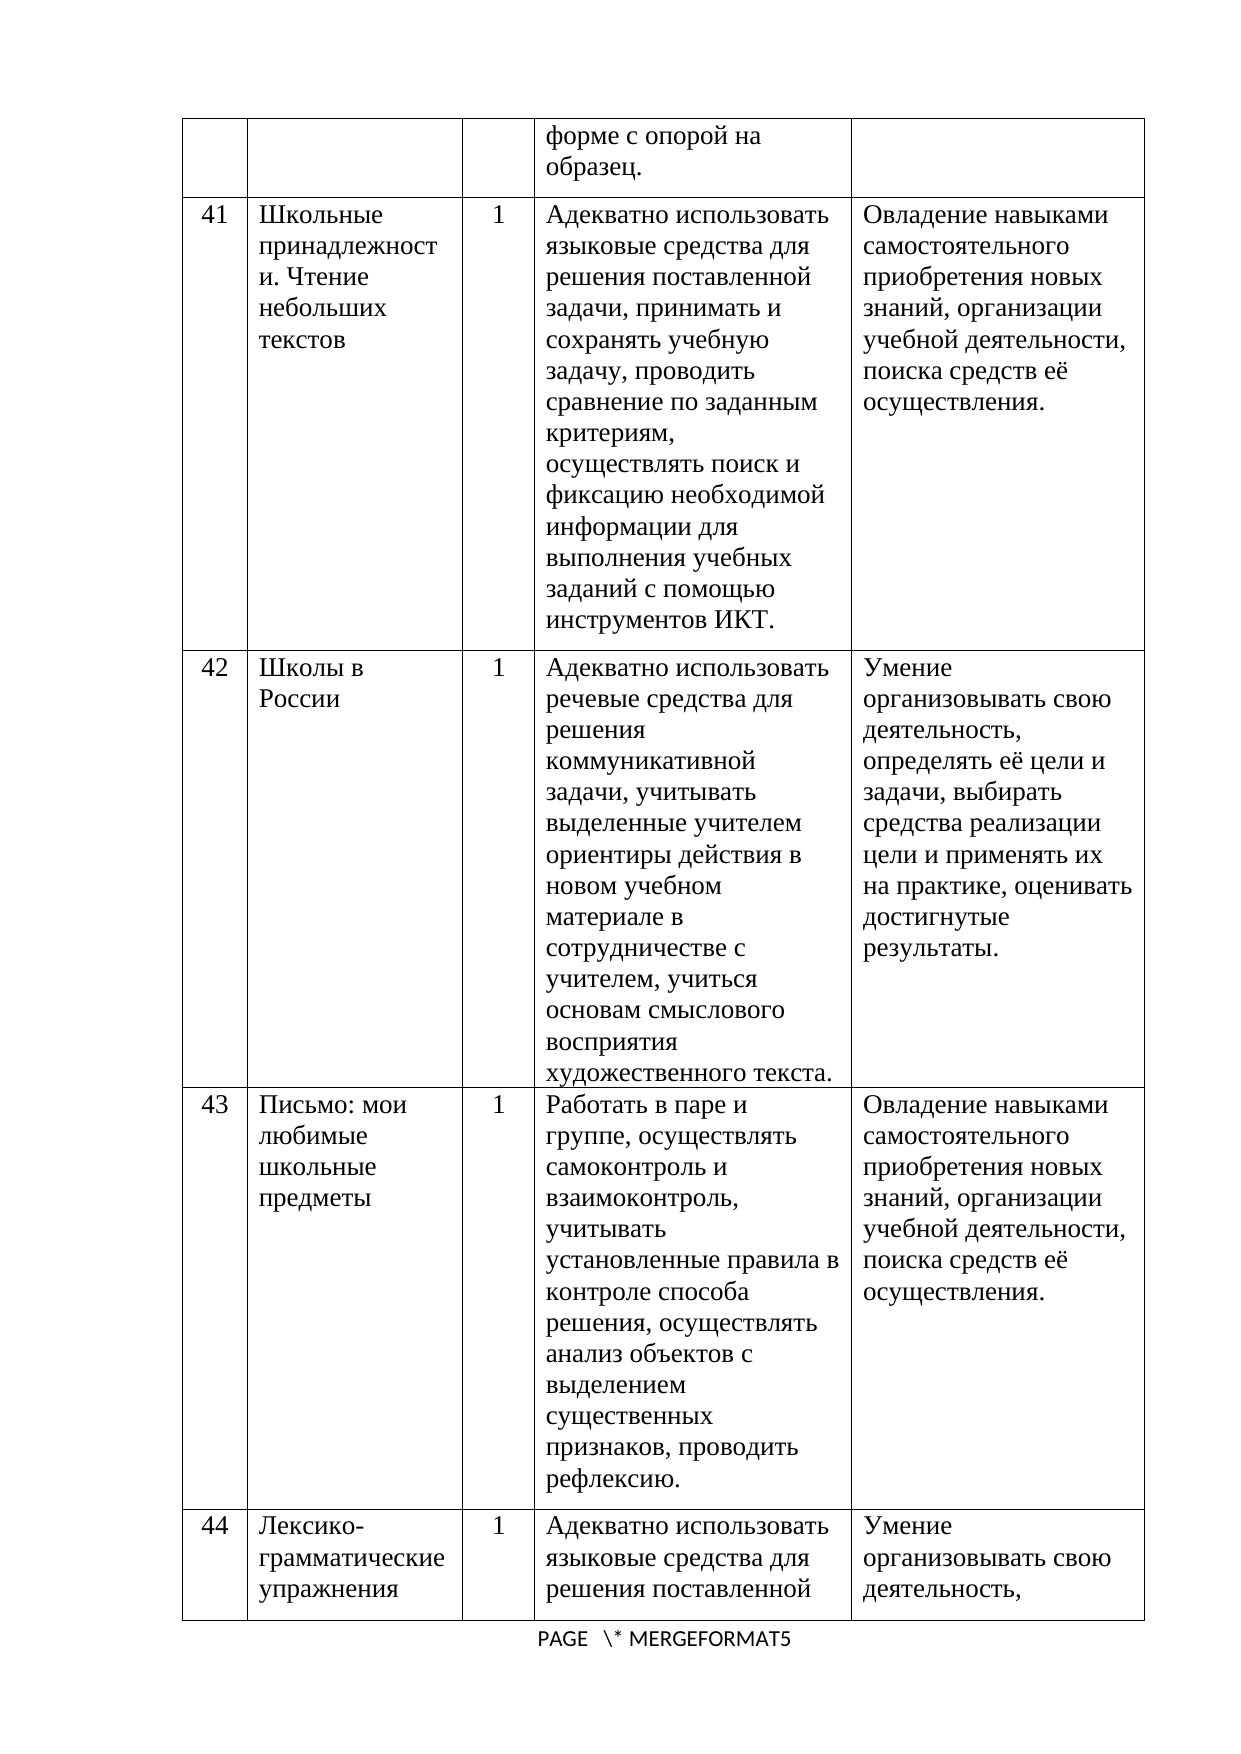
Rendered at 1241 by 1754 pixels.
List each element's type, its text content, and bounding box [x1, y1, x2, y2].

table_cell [248, 119, 462, 197]
table_cell 44 [183, 1510, 247, 1619]
table_cell 42 [183, 651, 247, 1087]
table_cell 1 [463, 1088, 534, 1508]
table_cell 43 [183, 1088, 247, 1508]
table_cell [248, 1510, 462, 1619]
table_cell Овладение навыками самостоятельного приобретения новых знаний, организации учебной деятельности, поиска средств её осуществления. [852, 1088, 1144, 1508]
table_cell Адекватно использовать речевые средства для решения коммуникативной задачи, учитывать выделенные учителем ориентиры действия в новом учебном материале в сотрудничестве с учителем, учиться основам смыслового восприятия художественного текста. [535, 651, 851, 1087]
table_cell Школьные принадлежности. Чтение небольших текстов [248, 198, 462, 650]
table_cell 1 [463, 651, 534, 1087]
table_cell 1 [463, 1510, 534, 1619]
table_cell Овладение навыками самостоятельного приобретения новых знаний, организации учебной деятельности, поиска средств её осуществления. [852, 198, 1144, 650]
table_cell Работать в паре и группе, осуществлять самоконтроль и взаимоконтроль, учитывать установленные правила в контроле способа решения, осуществлять анализ объектов с выделением существенных признаков, проводить рефлексию. [535, 1088, 851, 1508]
table_cell 1 [463, 198, 534, 650]
table_cell Письмо: мои любимые школьные предметы [248, 1088, 462, 1508]
table_cell Школы в России [248, 651, 462, 1087]
table_cell Адекватно использовать языковые средства для решения поставленной задачи, принимать и сохранять учебную задачу, проводить сравнение по заданным критериям, осуществлять поиск и фиксацию необходимой информации для выполнения учебных заданий с помощью инструментов ИКТ. [535, 198, 851, 650]
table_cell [852, 119, 1144, 197]
table_cell 40 [183, 119, 247, 197]
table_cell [852, 1510, 1144, 1619]
table_cell 41 [183, 198, 247, 650]
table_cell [535, 1510, 851, 1619]
table_cell 1 [463, 119, 534, 197]
